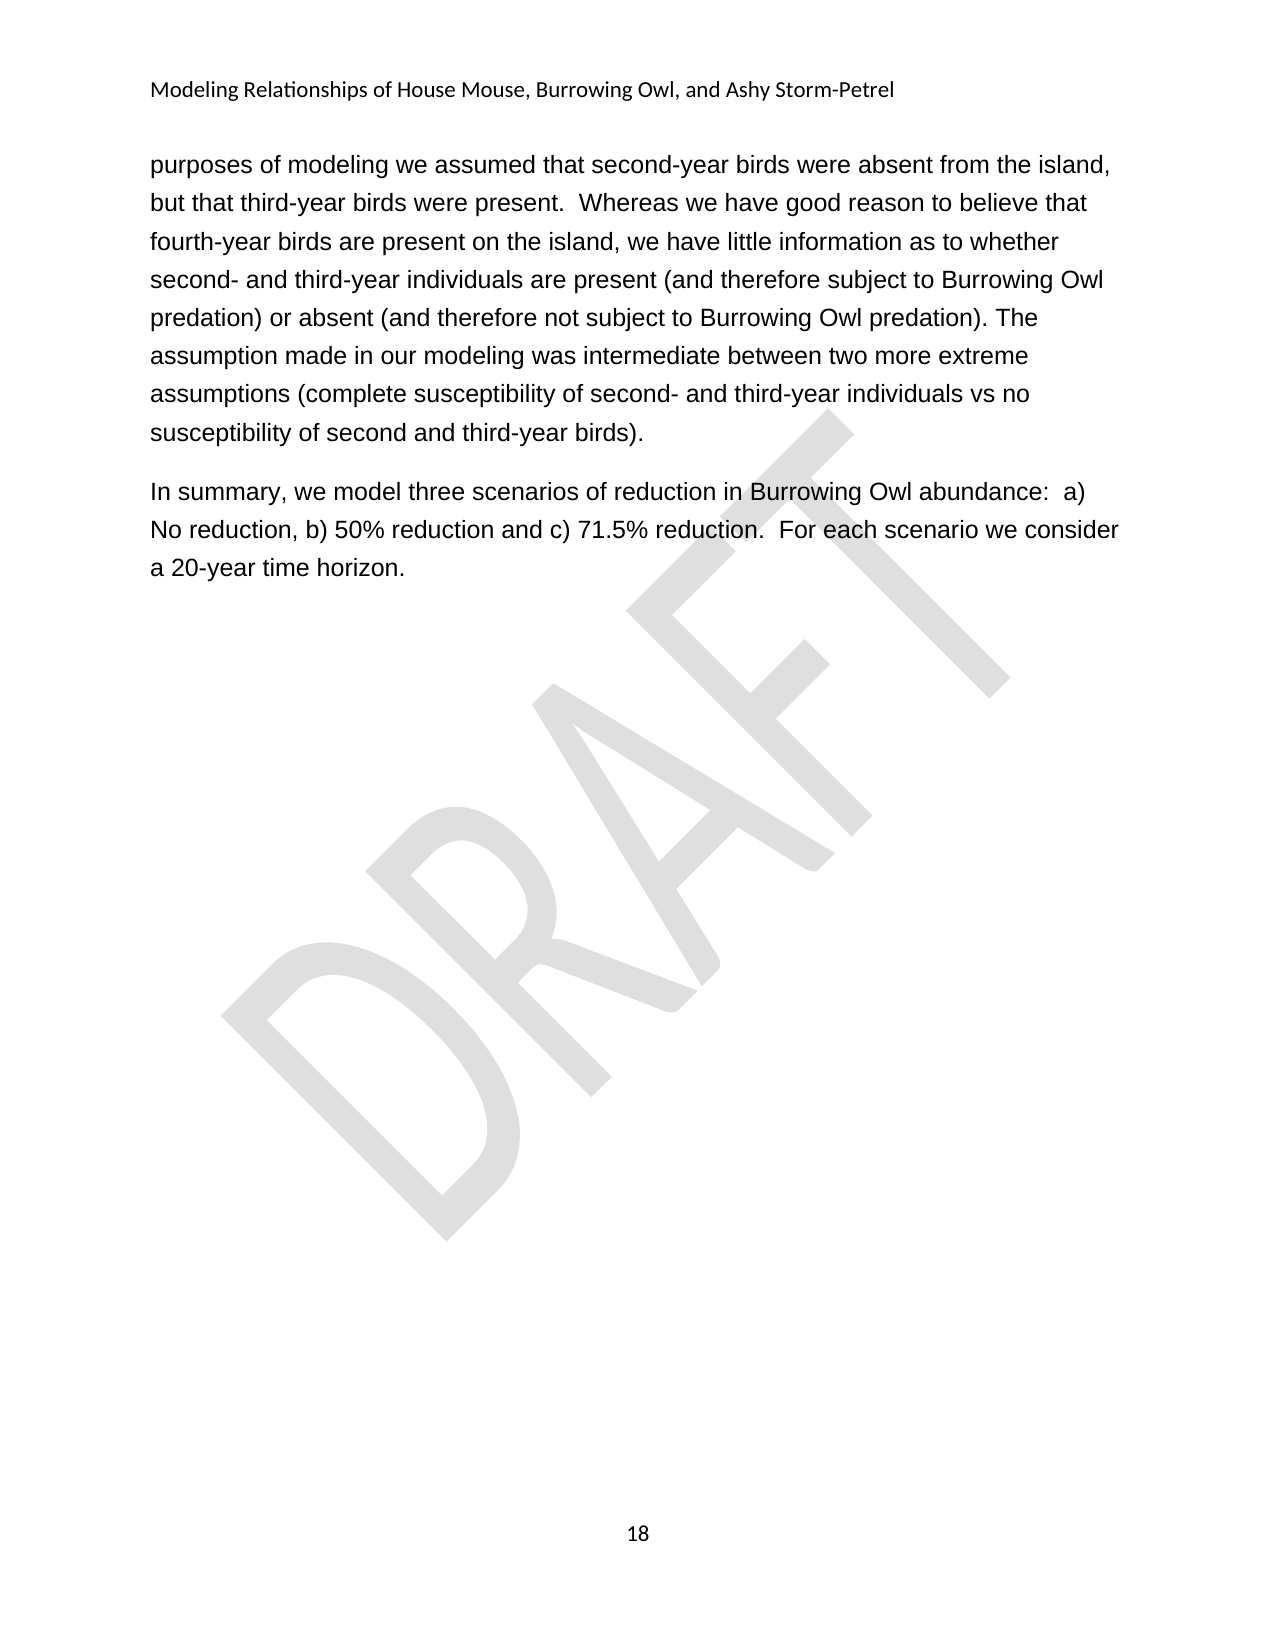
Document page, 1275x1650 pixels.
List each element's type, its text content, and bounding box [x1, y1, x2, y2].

text In summary, we model three scenarios of reduction in Burrowing Owl abundance: a) No reduction, b) 50% reduction and c) 71.5% reduction. For each scenario we consider a 20-year time horizon. [150, 477, 1125, 582]
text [150, 150, 1125, 446]
